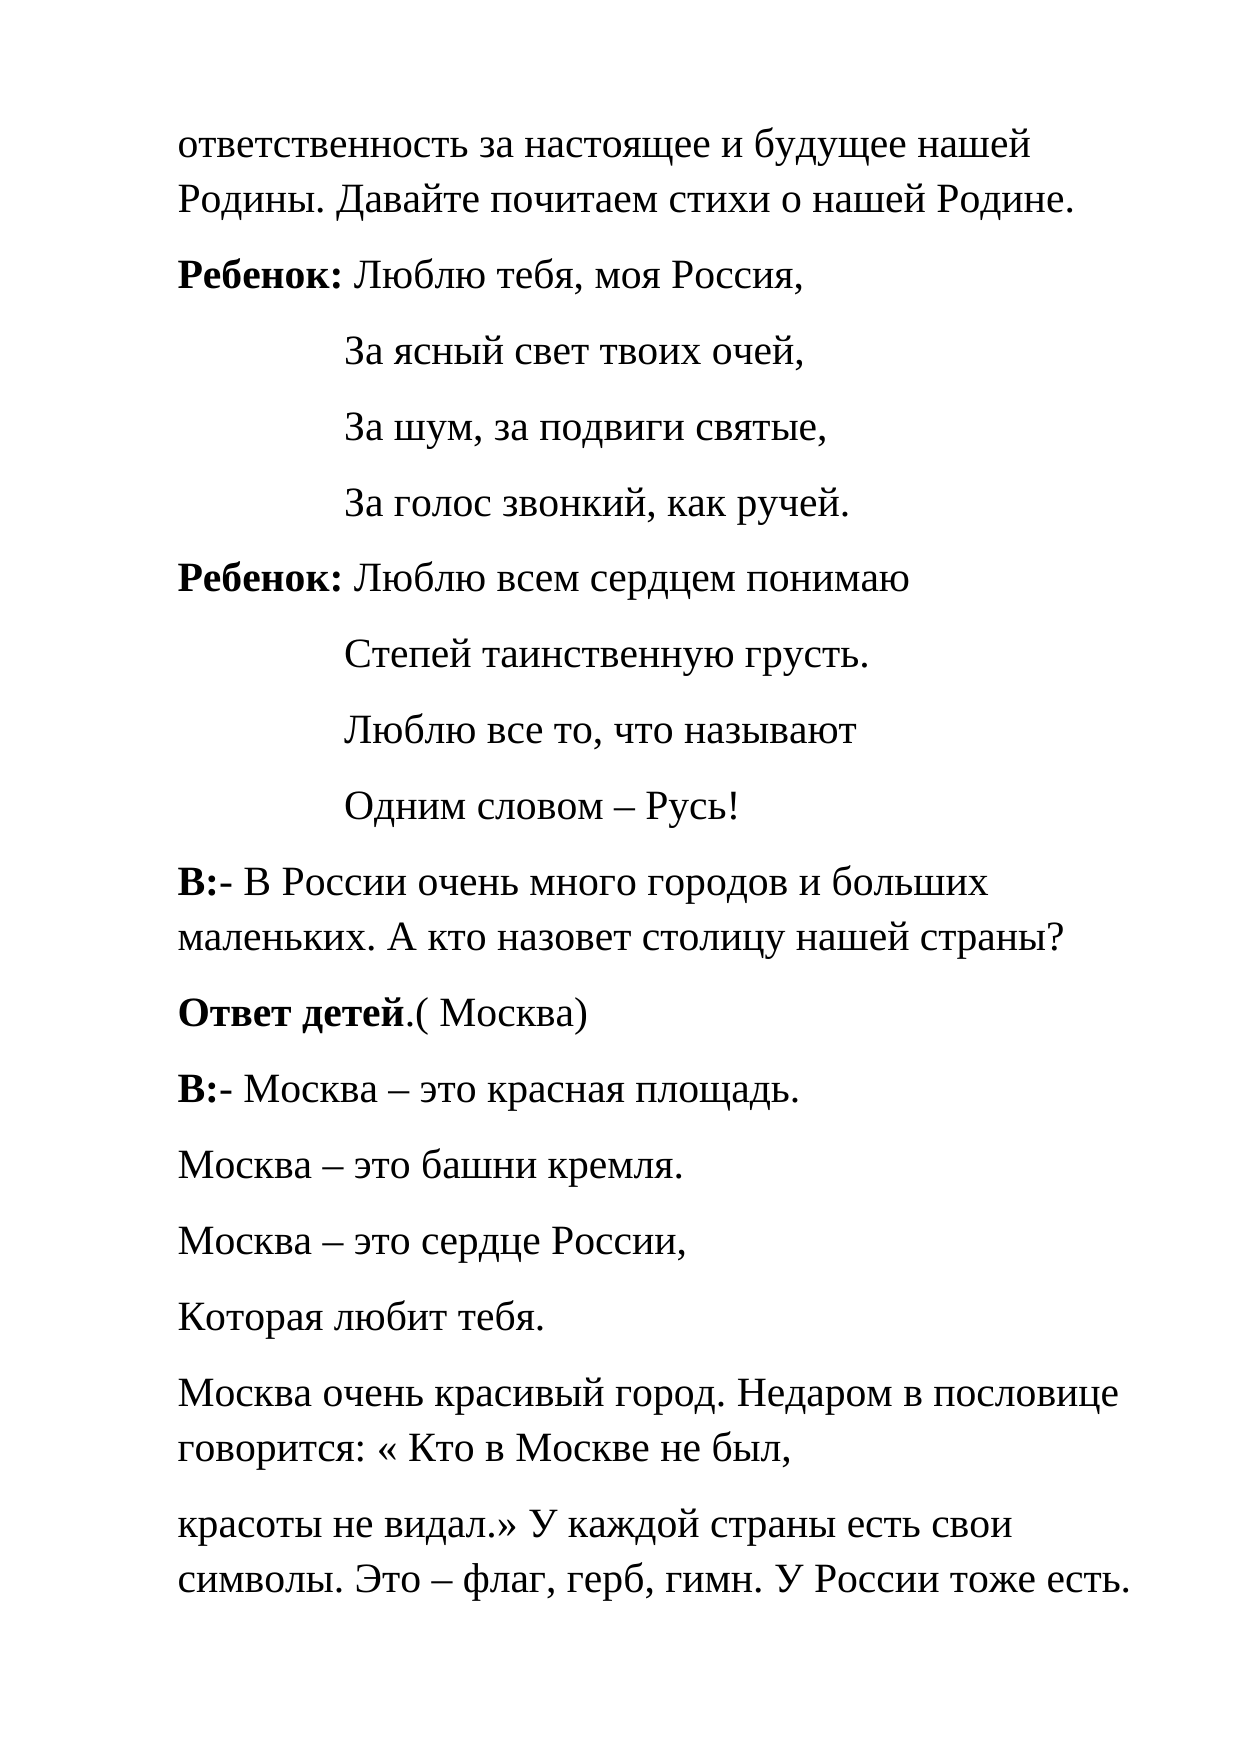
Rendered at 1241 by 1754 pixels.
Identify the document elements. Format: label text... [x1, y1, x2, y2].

text Ребенок: Люблю всем сердцем понимаю [177, 553, 1152, 601]
text Москва очень красивый город. Недаром в пословице говорится: « Кто в Москве не был, [177, 1367, 1152, 1470]
text В:- Москва – это красная площадь. [177, 1064, 1152, 1112]
text Ребенок: Люблю тебя, моя Россия, [177, 249, 1152, 297]
text В:- В России очень много городов и больших маленьких. А кто назовет столицу нашей страны? [177, 857, 1152, 960]
text Люблю все то, что называют [177, 705, 1152, 753]
text Одним словом – Русь! [177, 781, 1152, 829]
text За голос звонкий, как ручей. [177, 477, 1152, 525]
text За шум, за подвиги святые, [177, 401, 1152, 449]
text Которая любит тебя. [177, 1291, 1152, 1339]
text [177, 118, 1152, 221]
text Москва – это сердце России, [177, 1216, 1152, 1263]
text красоты не видал.» У каждой страны есть свои символы. Это – флаг, герб, гимн. У России тоже есть. [177, 1498, 1152, 1601]
text Москва – это башни кремля. [177, 1139, 1152, 1187]
text Степей таинственную грусть. [177, 629, 1152, 677]
text Ответ детей.( Москва) [177, 988, 1152, 1036]
text За ясный свет твоих очей, [177, 325, 1152, 373]
